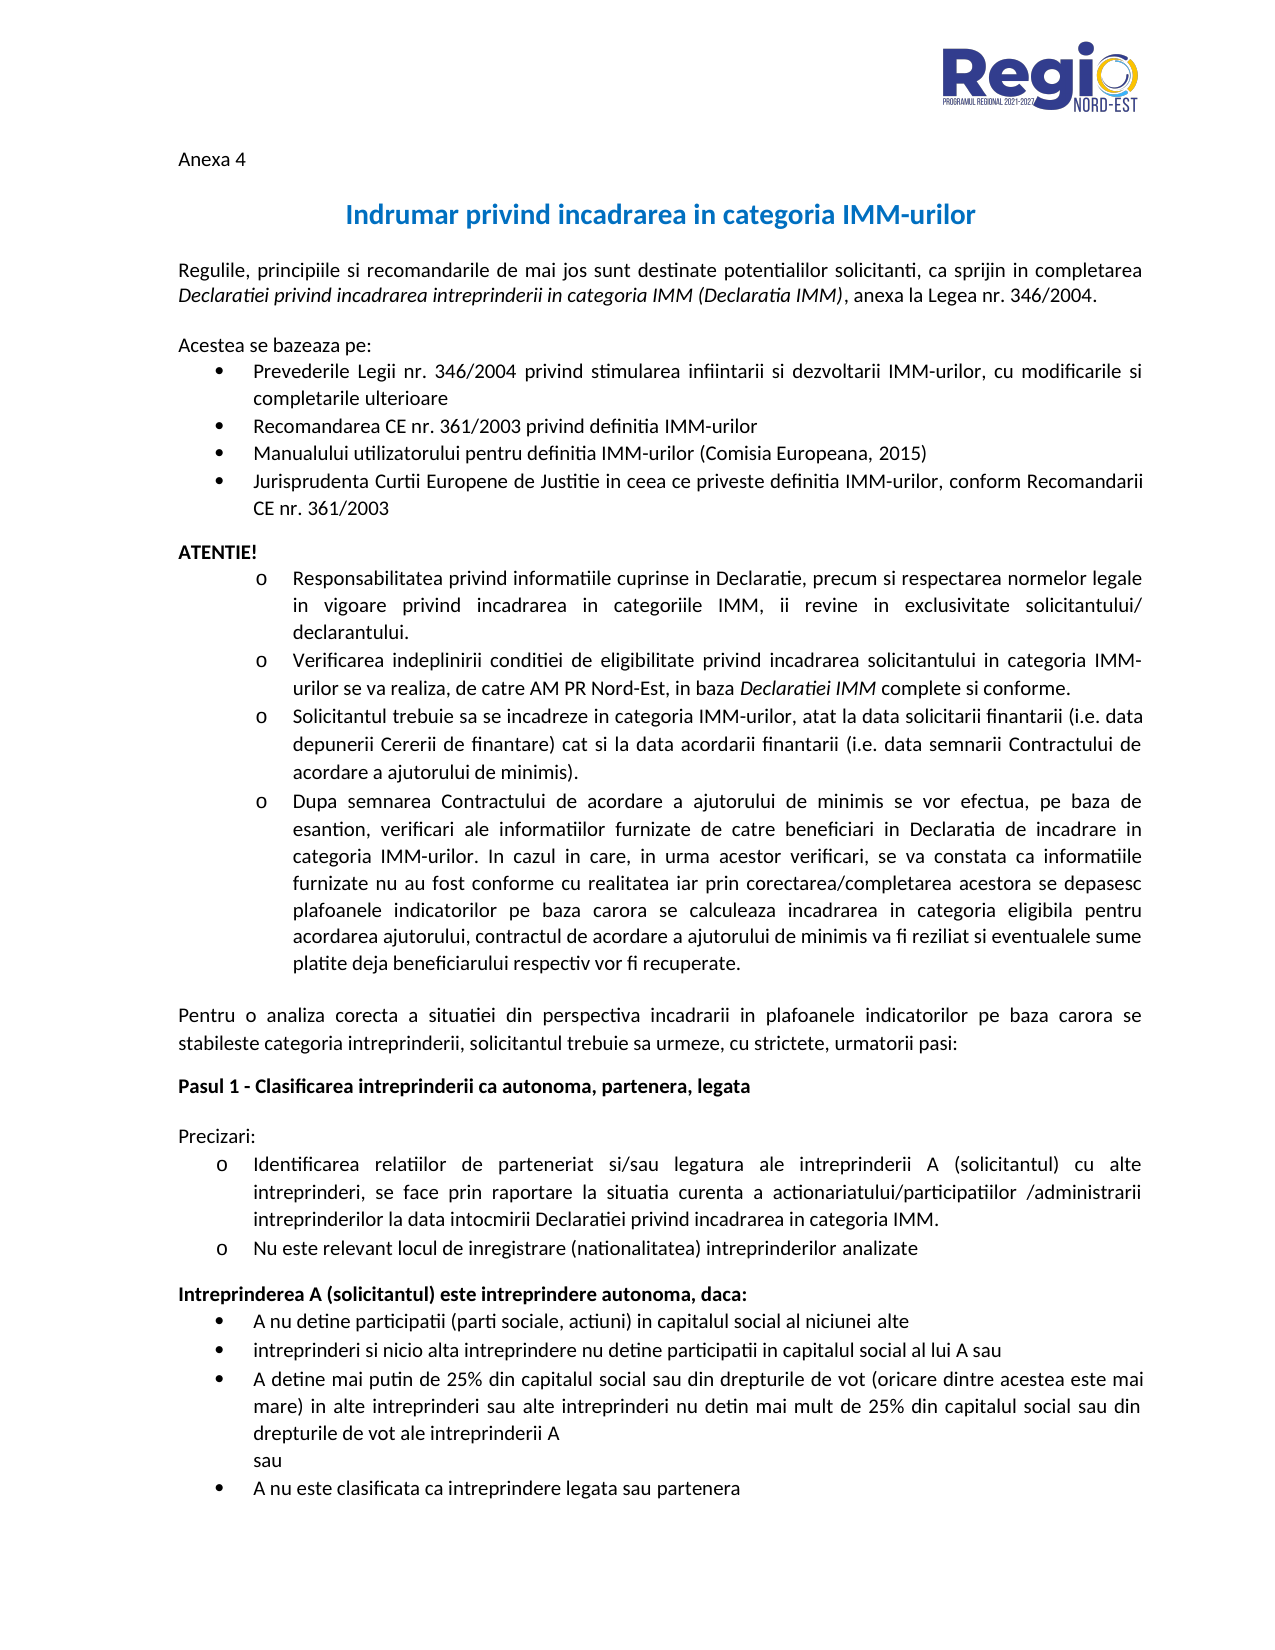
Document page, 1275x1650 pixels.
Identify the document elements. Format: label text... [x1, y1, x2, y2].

list Prevederile Legii nr. 346/2004 privind stimularea infiintarii si dezvoltarii IMM-urilor, cu modificarile si completarile ulterioare [216, 359, 1144, 411]
list Identificarea relatiilor de parteneriat si/sau legatura ale intreprinderii A (solicitantul) cu alte intreprinderi, se face prin raportare la situatia curenta a actionariatului/participatiilor /administrarii intreprinderilor la data intocmirii Declaratiei privind incadrarea in categoria IMM. [216, 1151, 1144, 1231]
subtitle ATENTIE! [178, 539, 1144, 564]
text Acestea se bazeaza pe: [178, 333, 1144, 358]
list intreprinderi si nicio alta intreprindere nu detine participatii in capitalul social al lui A sau [216, 1338, 1144, 1363]
subtitle Pasul 1 - Clasificarea intreprinderii ca autonoma, partenera, legata [178, 1073, 1144, 1099]
list Verificarea indeplinirii conditiei de eligibilitate privind incadrarea solicitantului in categoria IMM-urilor se va realiza, de catre AM PR Nord-Est, in baza Declaratiei IMM complete si conforme. [255, 647, 1144, 701]
list Nu este relevant locul de inregistrare (nationalitatea) intreprinderilor analizate [216, 1235, 1144, 1261]
text Regulile, principiile si recomandarile de mai jos sunt destinate potentialilor solicitanti, ca sprijin in completarea Declaratiei privind incadrarea intreprinderii in categoria IMM (Declaratia IMM), anexa la Legea nr. 346/2004. [178, 257, 1144, 308]
picture [939, 37, 1142, 116]
title Anexa 4 [178, 146, 1144, 171]
list Manualului utilizatorului pentru definitia IMM-urilor (Comisia Europeana, 2015) [216, 440, 1144, 466]
list Dupa semnarea Contractului de acordare a ajutorului de minimis se vor efectua, pe baza de esantion, verificari ale informatiilor furnizate de catre beneficiari in Declaratia de incadrare in categoria IMM-urilor. In cazul in care, in urma acestor verificari, se va constata ca informatiile furnizate nu au fost conforme cu realitatea iar prin corectarea/completarea acestora se depasesc plafoanele indicatorilor pe baza carora se calculeaza incadrarea in categoria eligibila pentru acordarea ajutorului, contractul de acordare a ajutorului de minimis va fi reziliat si eventualele sume platite deja beneficiarului respectiv vor fi recuperate. [255, 788, 1144, 976]
title Indrumar privind incadrarea in categoria IMM-urilor [178, 196, 1144, 232]
subtitle Intreprinderea A (solicitantul) este intreprindere autonoma, daca: [178, 1281, 1144, 1306]
list Solicitantul trebuie sa se incadreze in categoria IMM-urilor, atat la data solicitarii finantarii (i.e. data depunerii Cererii de finantare) cat si la data acordarii finantarii (i.e. data semnarii Contractului de acordare a ajutorului de minimis). [255, 703, 1144, 784]
list A nu este clasificata ca intreprindere legata sau partenera [216, 1475, 1144, 1501]
text Pentru o analiza corecta a situatiei din perspectiva incadrarii in plafoanele indicatorilor pe baza carora se stabileste categoria intreprinderii, solicitantul trebuie sa urmeze, cu strictete, urmatorii pasi: [178, 1002, 1144, 1055]
text sau [253, 1448, 1144, 1473]
list Responsabilitatea privind informatiile cuprinse in Declaratie, precum si respectarea normelor legale in vigoare privind incadrarea in categoriile IMM, ii revine in exclusivitate solicitantului/ declarantului. [255, 565, 1144, 645]
list Recomandarea CE nr. 361/2003 privind definitia IMM-urilor [216, 413, 1144, 438]
list A detine mai putin de 25% din capitalul social sau din drepturile de vot (oricare dintre acestea este mai mare) in alte intreprinderi sau alte intreprinderi nu detin mai mult de 25% din capitalul social sau din drepturile de vot ale intreprinderii A [216, 1367, 1144, 1446]
list A nu detine participatii (parti sociale, actiuni) in capitalul social al niciunei alte [216, 1308, 1144, 1334]
list Jurisprudenta Curtii Europene de Justitie in ceea ce priveste definitia IMM-urilor, conform Recomandarii CE nr. 361/2003 [216, 468, 1144, 521]
text Precizari: [178, 1124, 1144, 1149]
